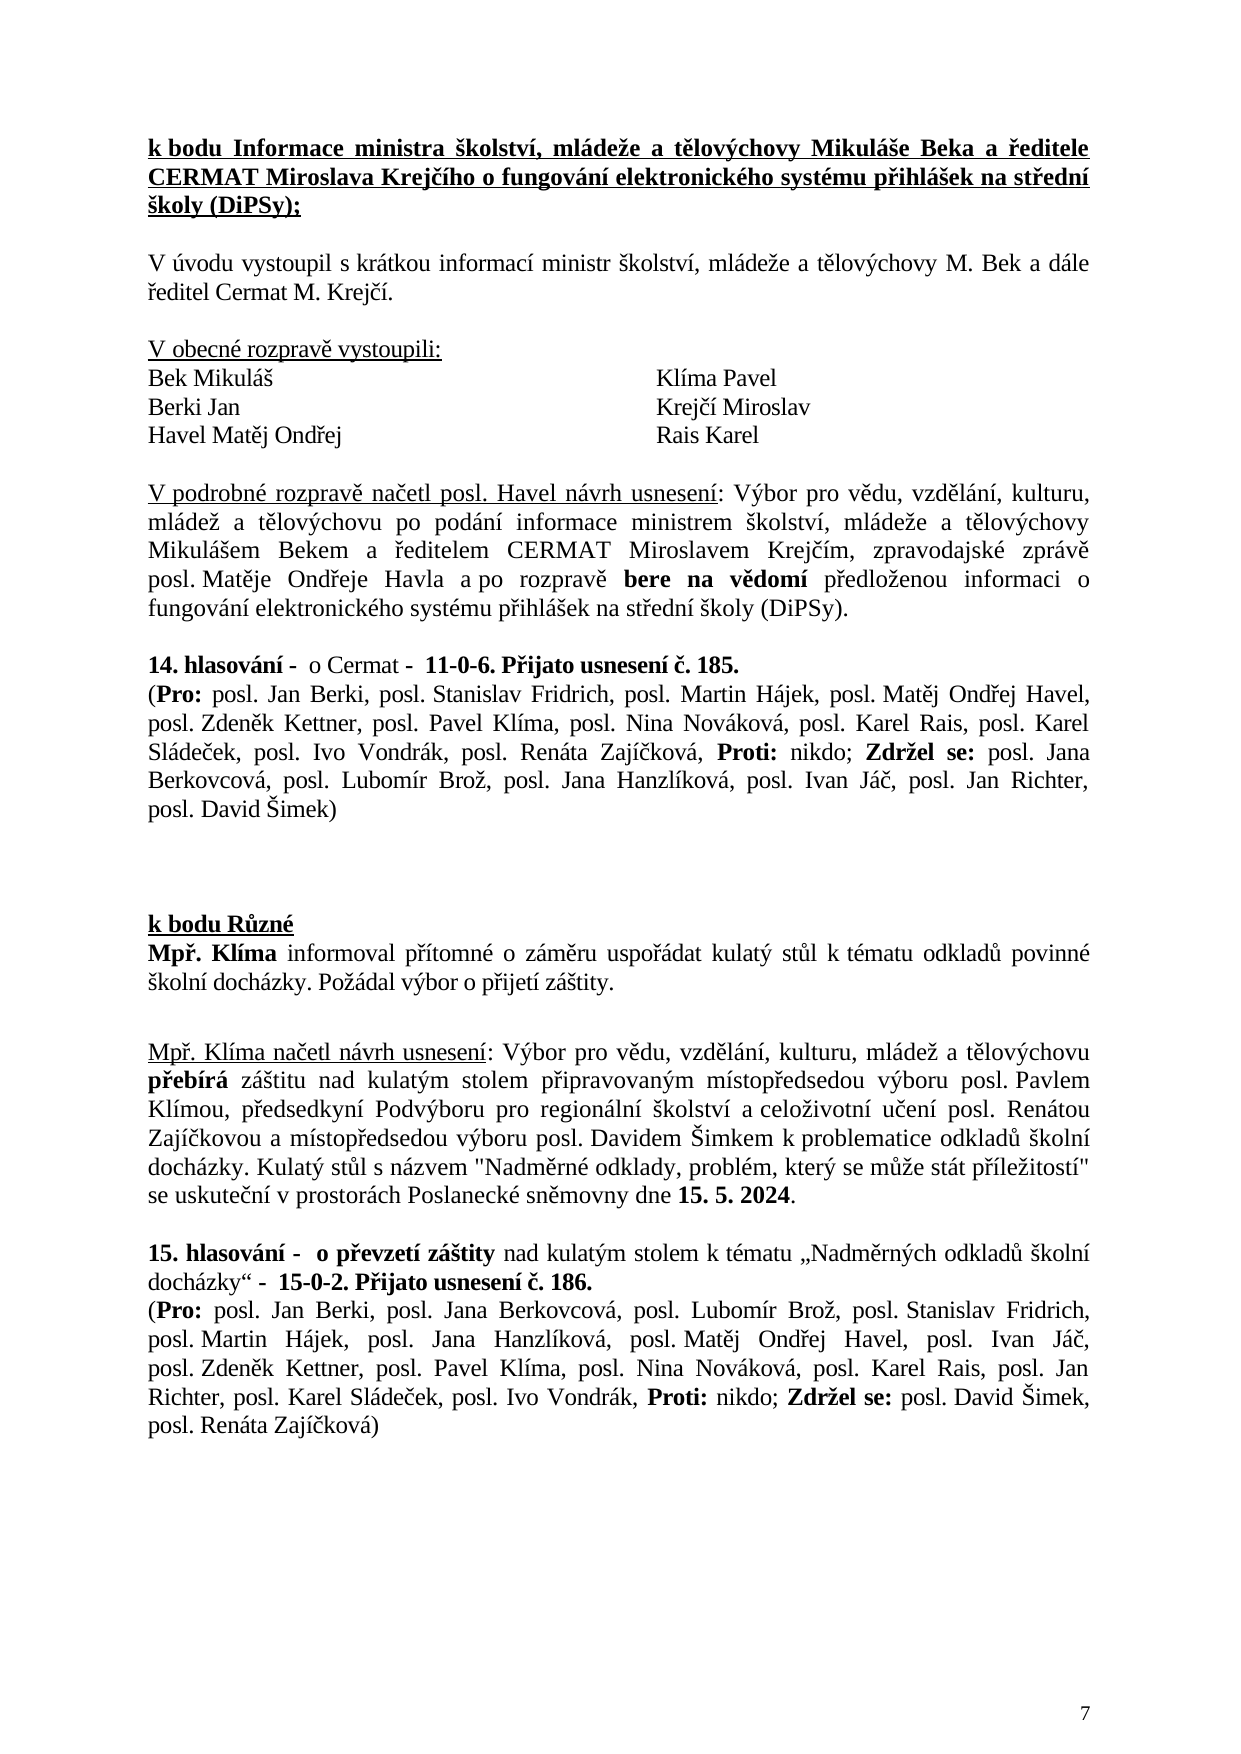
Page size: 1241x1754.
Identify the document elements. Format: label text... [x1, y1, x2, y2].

text Havel Matěj Ondřej [148, 420, 582, 449]
text 15. hlasování - o převzetí záštity nad kulatým stolem k tématu „Nadměrných odkladů školní docházky“ - 15-0-2. Přijato usnesení č. 186. [148, 1238, 1090, 1295]
text Krejčí Miroslav [656, 392, 1090, 420]
text Mpř. Klíma informoval přítomné o záměru uspořádat kulatý stůl k tématu odkladů povinné školní docházky. Požádal výbor o přijetí záštity. [148, 938, 1090, 995]
text k bodu Informace ministra školství, mládeže a tělovýchovy Mikuláše Beka a ředitele CERMAT Miroslava Krejčího o fungování elektronického systému přihlášek na střední školy (DiPSy); [148, 133, 1090, 158]
text k bodu Informace ministra školství, mládeže a tělovýchovy Mikuláše Beka a ředitele CERMAT Miroslava Krejčího o fungování elektronického systému přihlášek na střední školy (DiPSy); [148, 159, 1090, 187]
text Berki Jan [148, 392, 582, 420]
text Rais Karel [656, 420, 1090, 449]
text V podrobné rozpravě načetl posl. Havel návrh usnesení: Výbor pro vědu, vzdělání, kulturu, mládež a tělovýchovu po podání informace ministrem školství, mládeže a tělovýchovy Mikulášem Bekem a ředitelem CERMAT Miroslavem Krejčím, zpravodajské zprávě posl. Matěje Ondřeje Havla a po rozpravě bere na vědomí předloženou informaci o fungování elektronického systému přihlášek na střední školy (DiPSy). [148, 478, 1090, 622]
text V obecné rozpravě vystoupili: [148, 334, 1090, 363]
text k bodu Informace ministra školství, mládeže a tělovýchovy Mikuláše Beka a ředitele CERMAT Miroslava Krejčího o fungování elektronického systému přihlášek na střední školy (DiPSy); [148, 188, 1090, 219]
text (Pro: posl. Jan Berki, posl. Stanislav Fridrich, posl. Martin Hájek, posl. Matěj Ondřej Havel, posl. Zdeněk Kettner, posl. Pavel Klíma, posl. Nina Nováková, posl. Karel Rais, posl. Karel Sládeček, posl. Ivo Vondrák, posl. Renáta Zajíčková, Proti: nikdo; Zdržel se: posl. Jana Berkovcová, posl. Lubomír Brož, posl. Jana Hanzlíková, posl. Ivan Jáč, posl. Jan Richter, posl. David Šimek) [148, 679, 1090, 823]
text Bek Mikuláš [148, 363, 582, 392]
text k bodu Různé [148, 909, 1090, 938]
text V úvodu vystoupil s krátkou informací ministr školství, mládeže a tělovýchovy M. Bek a dále ředitel Cermat M. Krejčí. [148, 248, 1090, 305]
text Klíma Pavel [656, 363, 1090, 392]
text 14. hlasování - o Cermat - 11-0-6. Přijato usnesení č. 185. [148, 650, 1090, 679]
text Mpř. Klíma načetl návrh usnesení: Výbor pro vědu, vzdělání, kulturu, mládež a tělovýchovu přebírá záštitu nad kulatým stolem připravovaným místopředsedou výboru posl. Pavlem Klímou, předsedkyní Podvýboru pro regionální školství a celoživotní učení posl. Renátou Zajíčkovou a místopředsedou výboru posl. Davidem Šimkem k problematice odkladů školní docházky. Kulatý stůl s názvem "Nadměrné odklady, problém, který se může stát příležitostí" se uskuteční v prostorách Poslanecké sněmovny dne 15. 5. 2024. [148, 1037, 1090, 1209]
